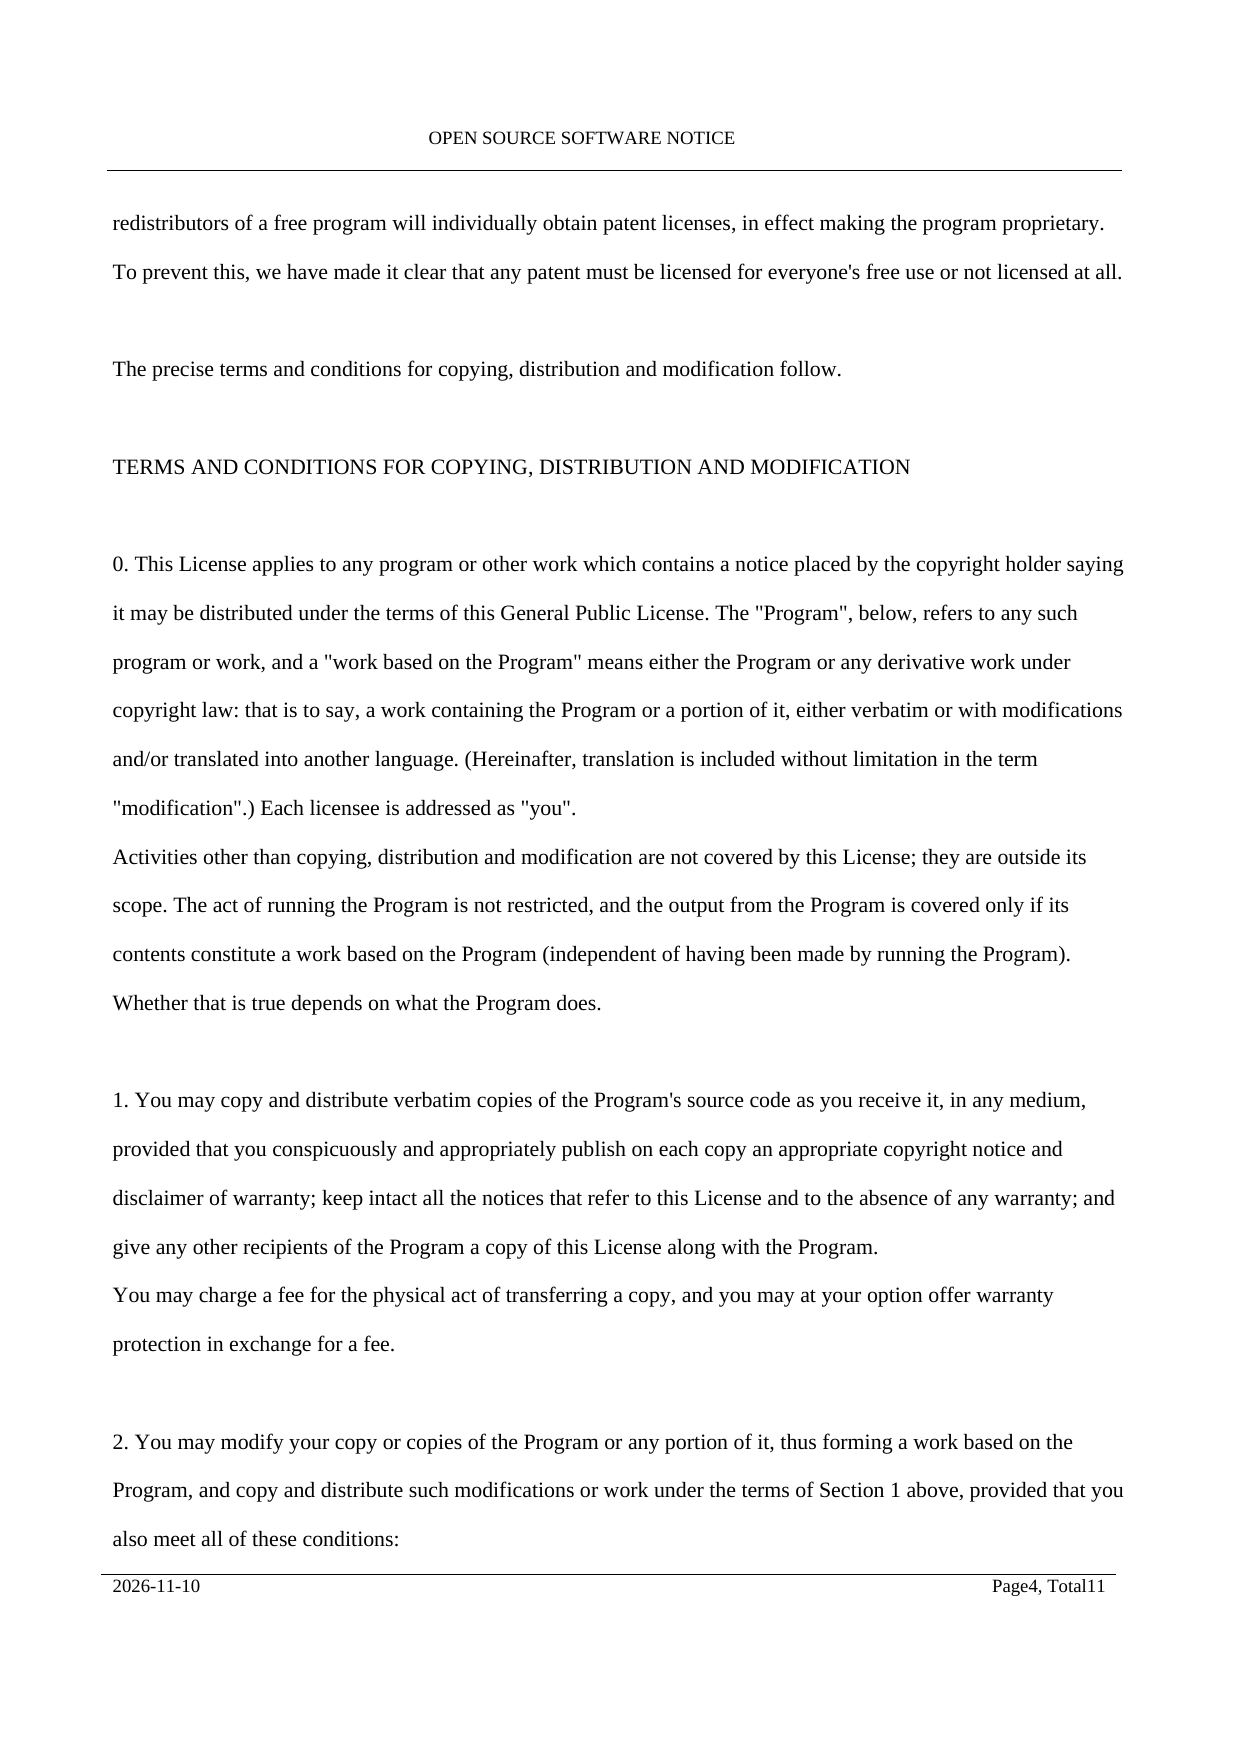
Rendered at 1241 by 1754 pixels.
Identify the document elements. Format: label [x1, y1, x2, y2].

text [112, 206, 1128, 1555]
